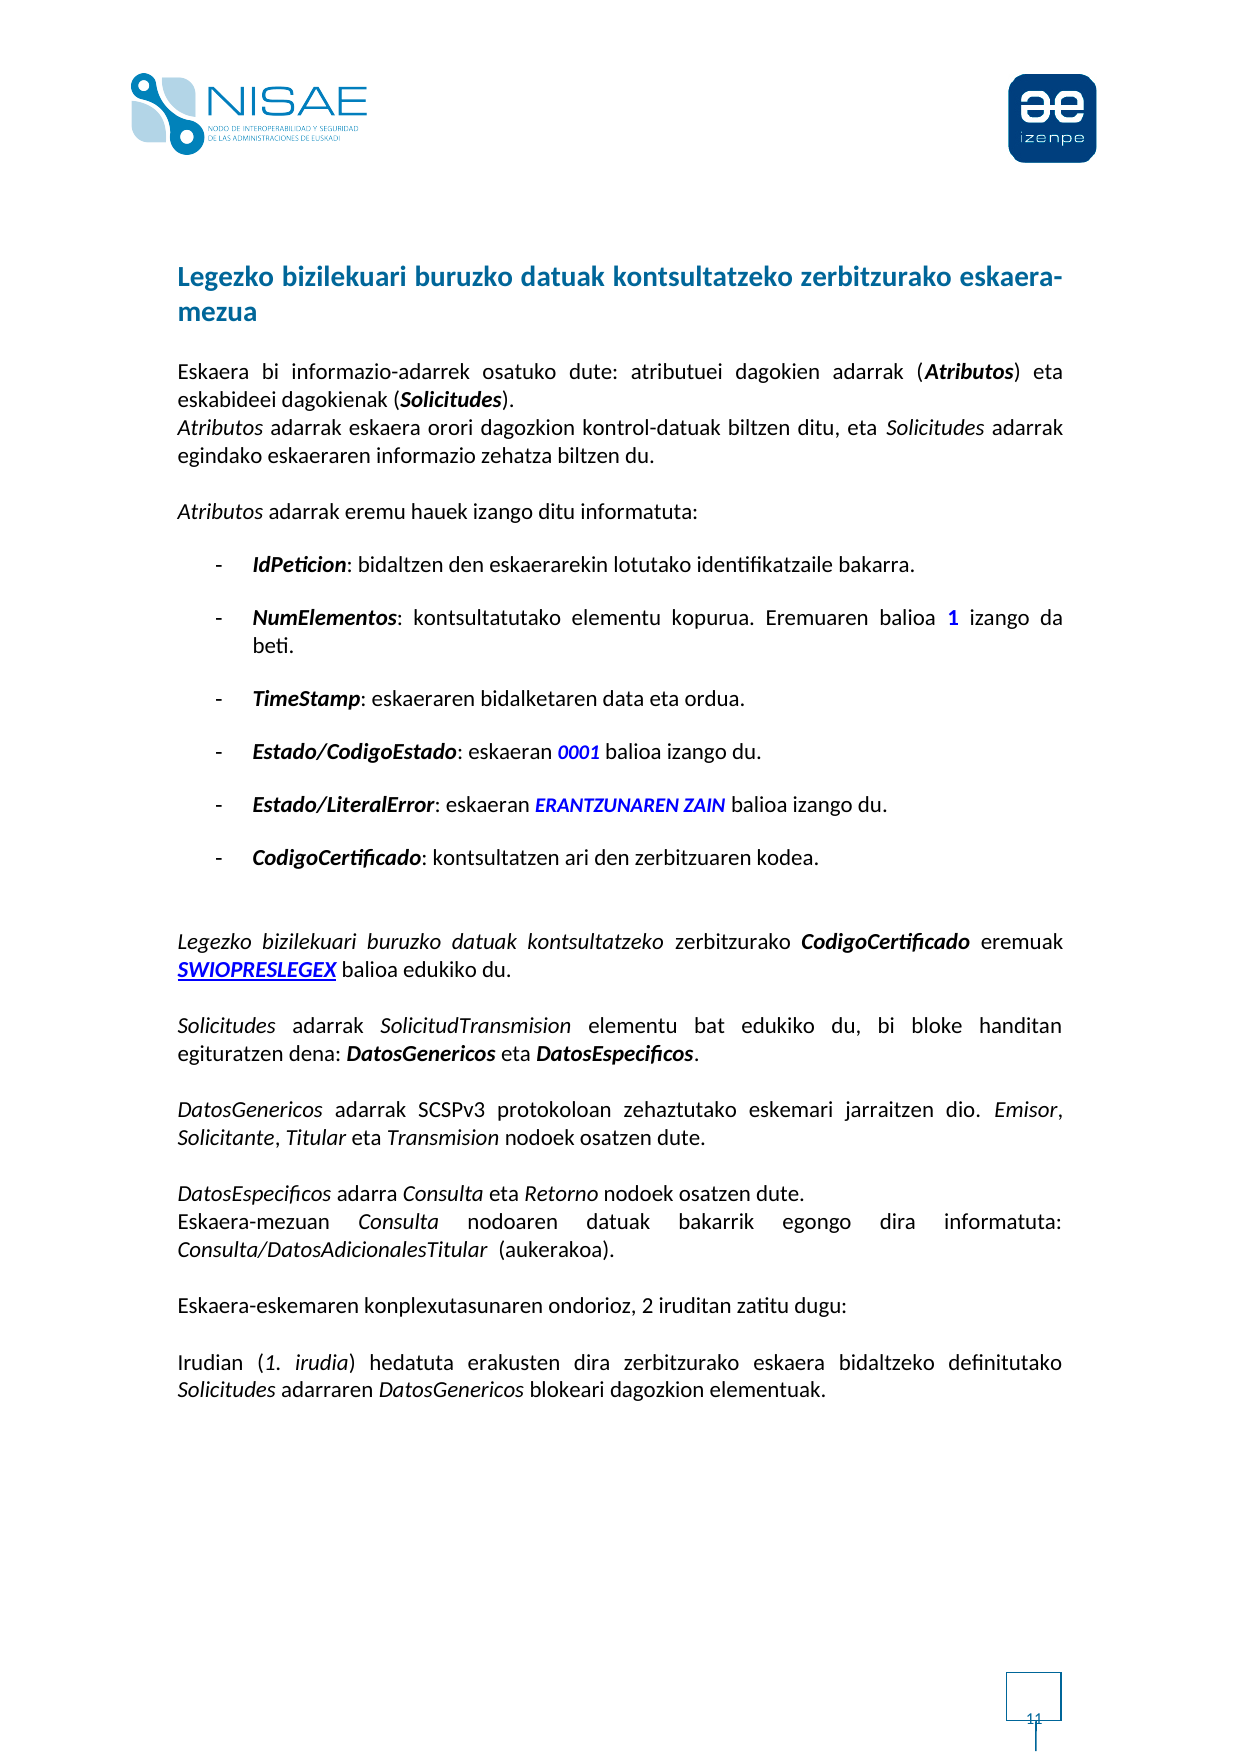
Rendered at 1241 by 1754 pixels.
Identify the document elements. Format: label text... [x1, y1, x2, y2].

picture [139, 81, 148, 90]
text Legezko bizilekuari buruzko datuak kontsultatzeko zerbitzurako eskaera-mezua [177, 258, 1063, 329]
list IdPeticion: bidaltzen den eskaerarekin lotutako identifikatzaile bakarra. [215, 550, 1063, 578]
list Estado/CodigoEstado: eskaeran 0001 balioa izango du. [215, 737, 1063, 765]
picture [149, 73, 386, 155]
list Estado/LiteralError: eskaeran ERANTZUNAREN ZAIN balioa izango du. [215, 790, 1063, 818]
text Atributos adarrak eskaera orori dagozkion kontrol-datuak biltzen ditu, eta Solicitudes adarrak egindako eskaeraren informazio zehatza biltzen du. [177, 413, 1063, 469]
list NumElementos: kontsultatutako elementu kopurua. Eremuaren balioa 1 izango da beti. [215, 603, 1063, 659]
picture [118, 73, 180, 155]
text Atributos adarrak eremu hauek izango ditu informatuta: [177, 497, 1063, 525]
text Legezko bizilekuari buruzko datuak kontsultatzeko zerbitzurako CodigoCertificado eremuak SWIOPRESLEGEX balioa edukiko du. [177, 927, 1063, 983]
list CodigoCertificado: kontsultatzen ari den zerbitzuaren kodea. [215, 843, 1063, 871]
text Eskaera bi informazio-adarrek osatuko dute: atributuei dagokien adarrak (Atributos) eta eskabideei dagokienak (Solicitudes). [177, 357, 1063, 413]
list TimeStamp: eskaeraren bidalketaren data eta ordua. [215, 684, 1063, 712]
text Eskaera-mezuan Consulta nodoaren datuak bakarrik egongo dira informatuta: Consulta/DatosAdicionalesTitular (aukerakoa). [177, 1207, 1063, 1263]
text Eskaera-eskemaren konplexutasunaren ondorioz, 2 iruditan zatitu dugu: [177, 1292, 1063, 1319]
text Solicitudes adarrak SolicitudTransmision elementu bat edukiko du, bi bloke handitan egituratzen dena: DatosGenericos eta DatosEspecificos. [177, 1011, 1063, 1067]
text DatosGenericos adarrak SCSPv3 protokoloan zehaztutako eskemari jarraitzen dio. Emisor, Solicitante, Titular eta Transmision nodoek osatzen dute. [177, 1095, 1063, 1151]
text Irudian (1. irudia) hedatuta erakusten dira zerbitzurako eskaera bidaltzeko definitutako Solicitudes adarraren DatosGenericos blokeari dagozkion elementuak. [177, 1348, 1063, 1404]
text DatosEspecificos adarra Consulta eta Retorno nodoek osatzen dute. [177, 1179, 1063, 1207]
picture [1007, 74, 1097, 163]
picture [181, 131, 193, 143]
